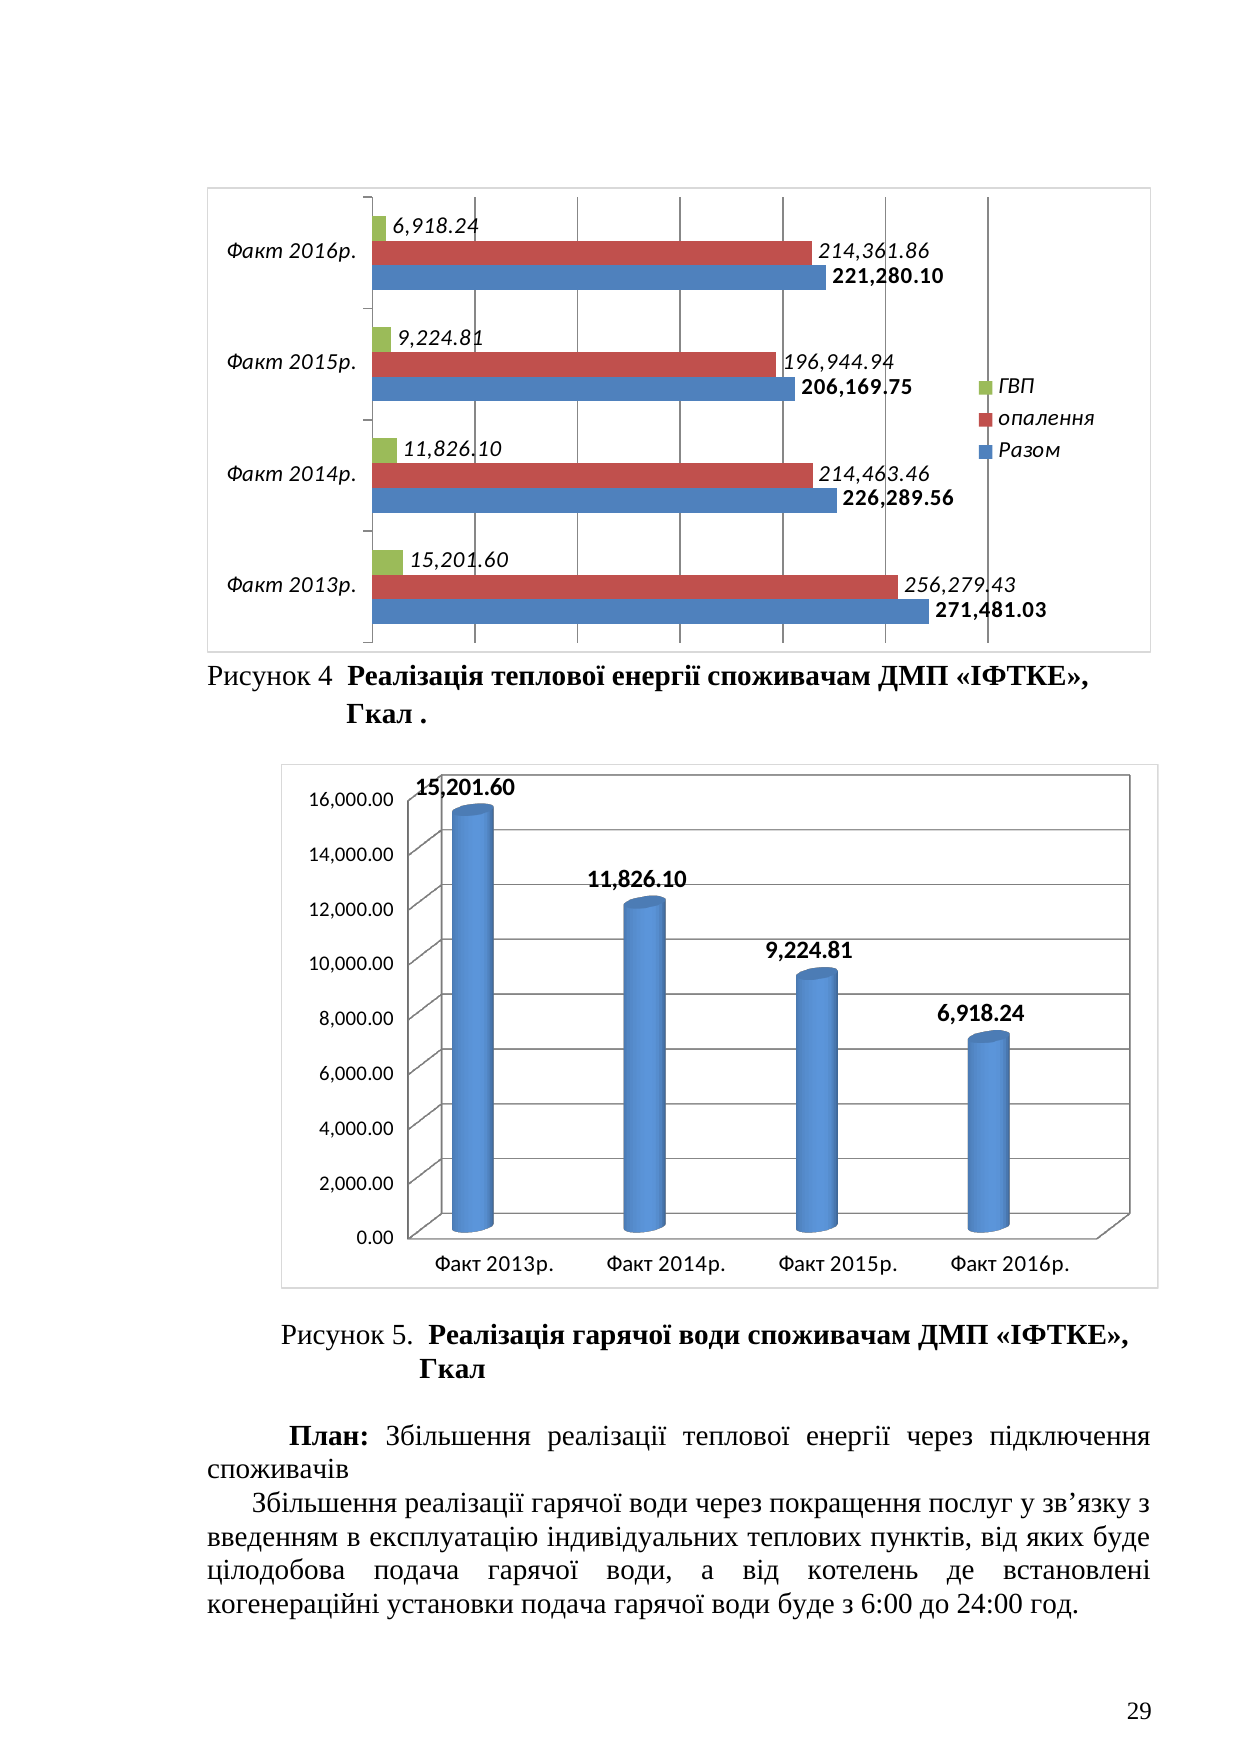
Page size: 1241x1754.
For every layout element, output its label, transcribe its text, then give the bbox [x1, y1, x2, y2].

text План: Збільшення реалізації теплової енергії через підключення споживачів [207, 1418, 1152, 1485]
text Збільшення реалізації гарячої води через покращення послуг у зв’язку з введенням в експлуатацію індивідуальних теплових пунктів, від яких буде цілодобова подача гарячої води, а від котелень де встановлені когенераційні установки подача гарячої води буде з 6:00 до 24:00 год. [207, 1485, 1152, 1619]
text Рисунок 4 Реалізація теплової енергії споживачам ДМП «ІФТКЕ», [207, 89, 1152, 691]
text Рисунок 5. Реалізація гарячої води споживачам ДМП «ІФТКЕ», [207, 1317, 1152, 1351]
text Гкал [207, 1351, 1152, 1384]
text Гкал . [207, 696, 1152, 730]
